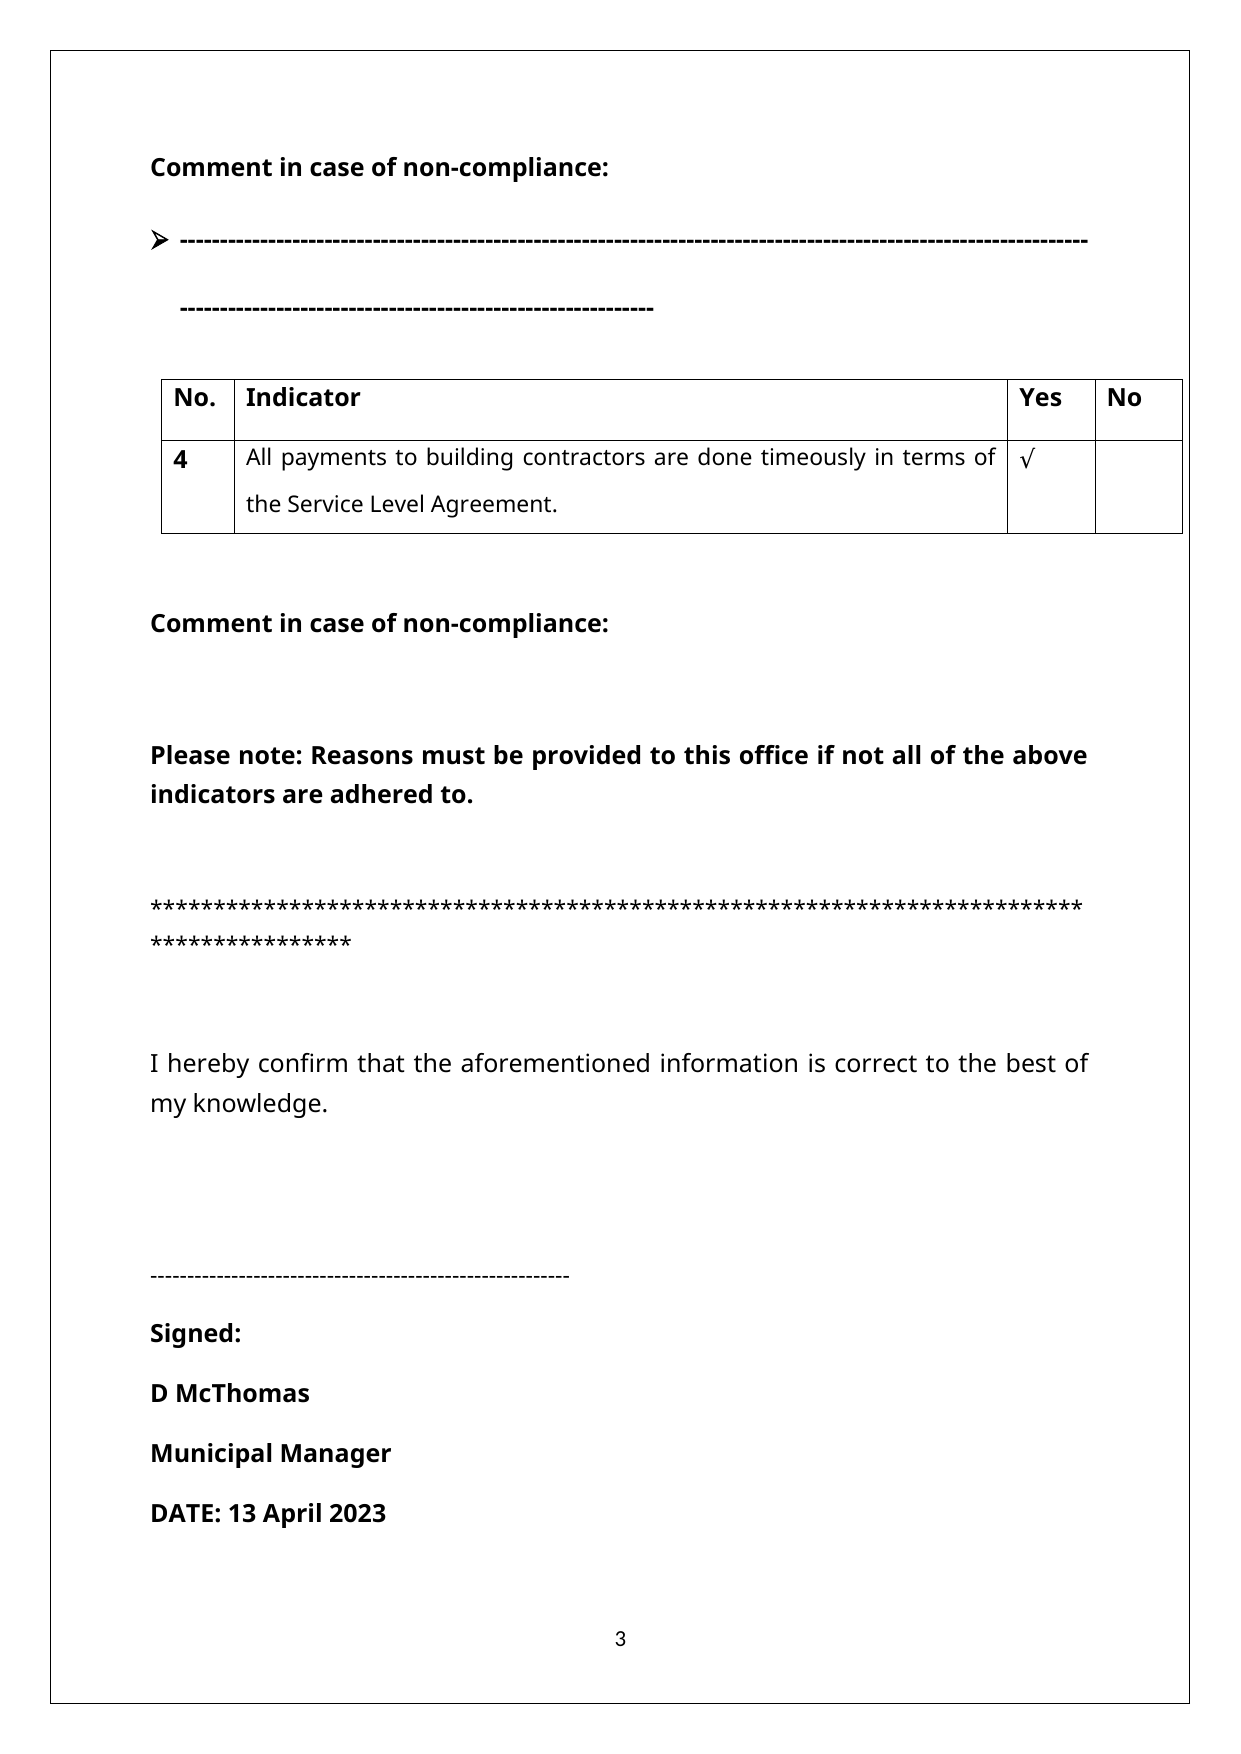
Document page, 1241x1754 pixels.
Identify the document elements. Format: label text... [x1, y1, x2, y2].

table_cell All payments to building contractors are done timeously in terms of the Service Level Agreement. [235, 441, 1007, 533]
table_cell √ [1008, 441, 1095, 533]
text D McThomas [150, 1376, 1090, 1409]
text Municipal Manager [150, 1436, 1090, 1469]
text Comment in case of non-compliance: [150, 606, 1090, 639]
list ---------------------------------------------------------------------------------------------------------------------------------------------------------------------------- [150, 222, 1090, 324]
text I hereby confirm that the aforementioned information is correct to the best of my knowledge. [150, 1046, 1090, 1119]
text Signed: [150, 1316, 1090, 1349]
text Comment in case of non-compliance: [150, 150, 1090, 184]
table_header Yes [1008, 380, 1095, 440]
table_cell [1096, 441, 1182, 533]
text --------------------------------------------------------- [150, 1259, 1090, 1290]
table_header No. [162, 380, 234, 440]
table_cell 4 [162, 441, 234, 533]
text Please note: Reasons must be provided to this office if not all of the above indicators are adhered to. [150, 737, 1090, 811]
text DATE: 13 April 2023 [150, 1496, 1090, 1529]
table_header Indicator [235, 380, 1007, 440]
text ****************************************************************************************** [150, 893, 1090, 961]
table_header No [1096, 380, 1182, 440]
